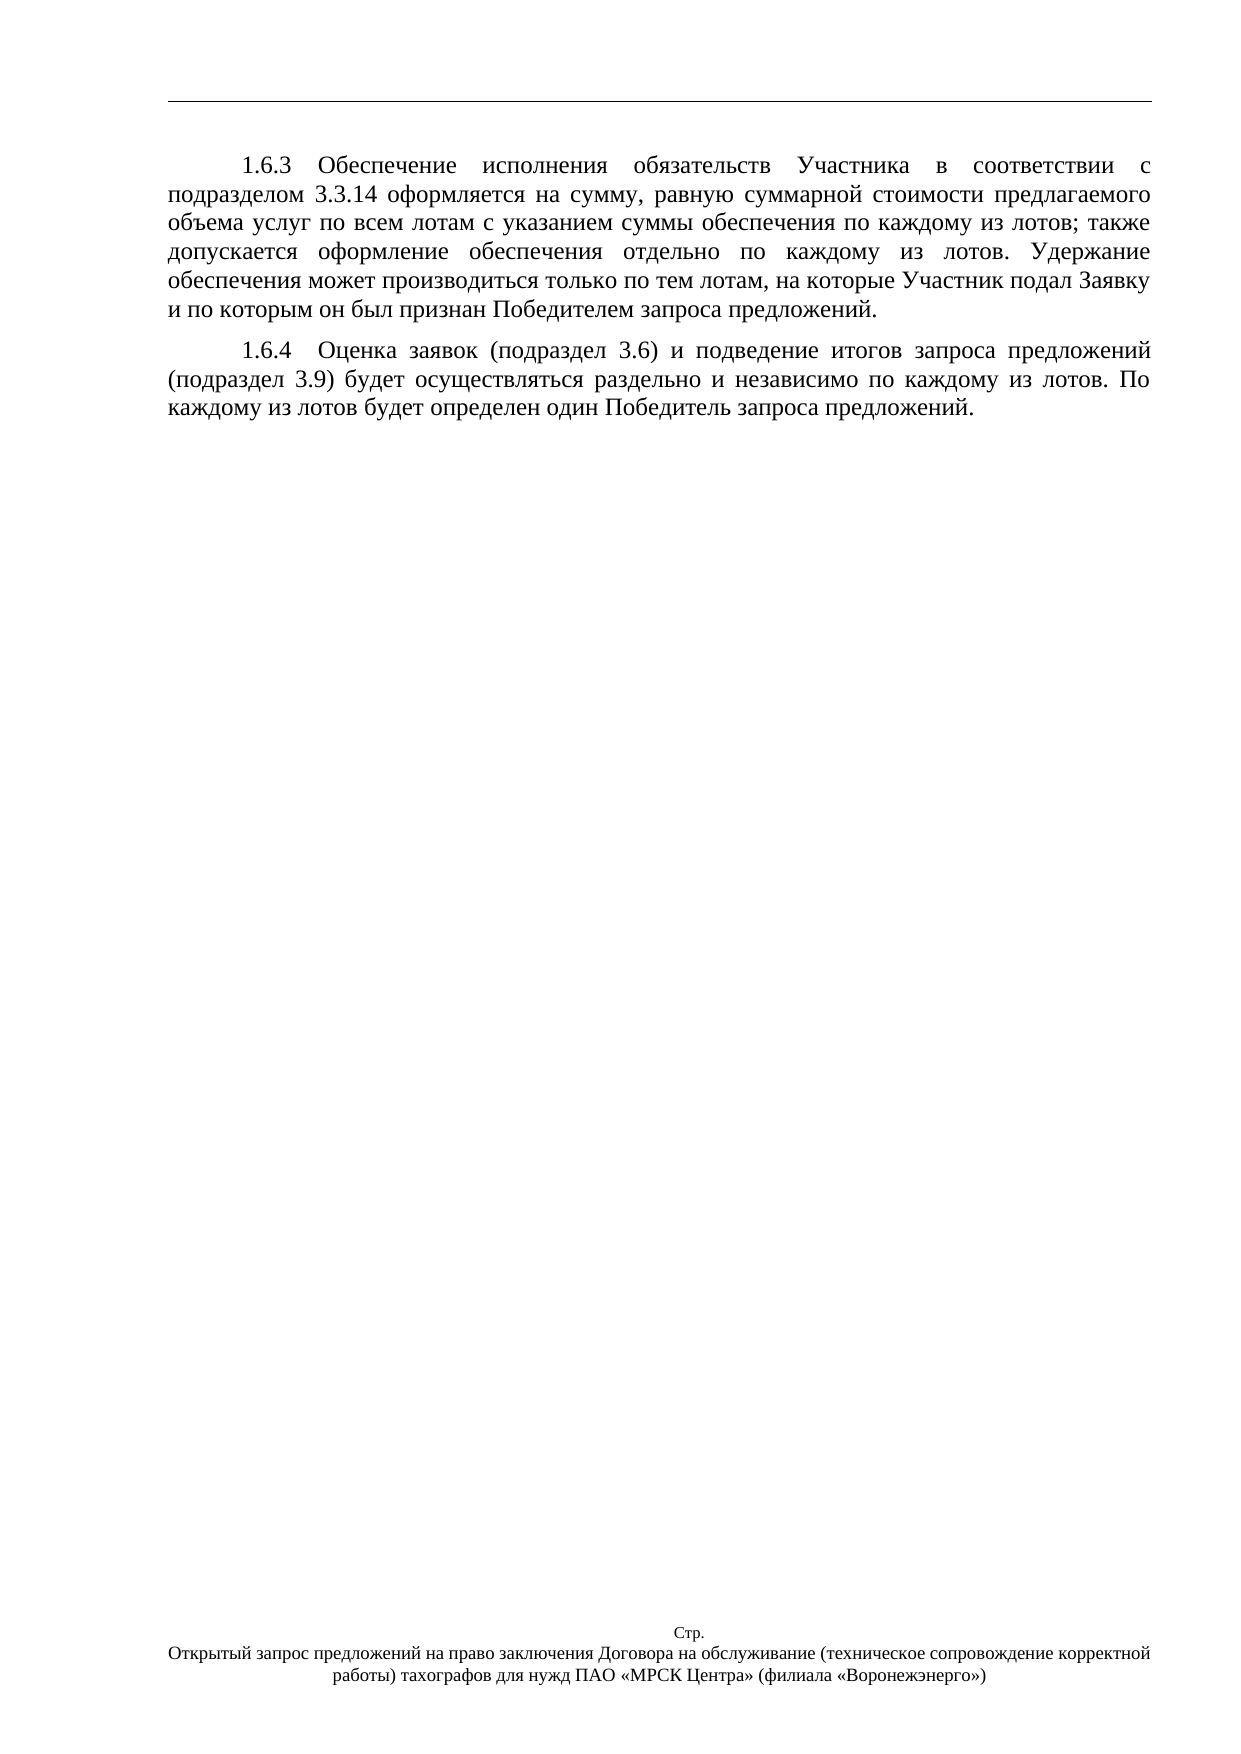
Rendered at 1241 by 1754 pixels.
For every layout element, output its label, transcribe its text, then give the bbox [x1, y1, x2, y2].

subtitle Обеспечение исполнения обязательств Участника в соответствии с подразделом 3.3.14 оформляется на сумму, равную суммарной стоимости предлагаемого объема услуг по всем лотам с указанием суммы обеспечения по каждому из лотов; также допускается оформление обеспечения отдельно по каждому из лотов. Удержание обеспечения может производиться только по тем лотам, на которые Участник подал Заявку и по которым он был признан Победителем запроса предложений. [168, 150, 1152, 322]
subtitle Оценка заявок (подраздел 3.6) и подведение итогов запроса предложений (подраздел 3.9) будет осуществляться раздельно и независимо по каждому из лотов. По каждому из лотов будет определен один Победитель запроса предложений. [168, 335, 1152, 421]
